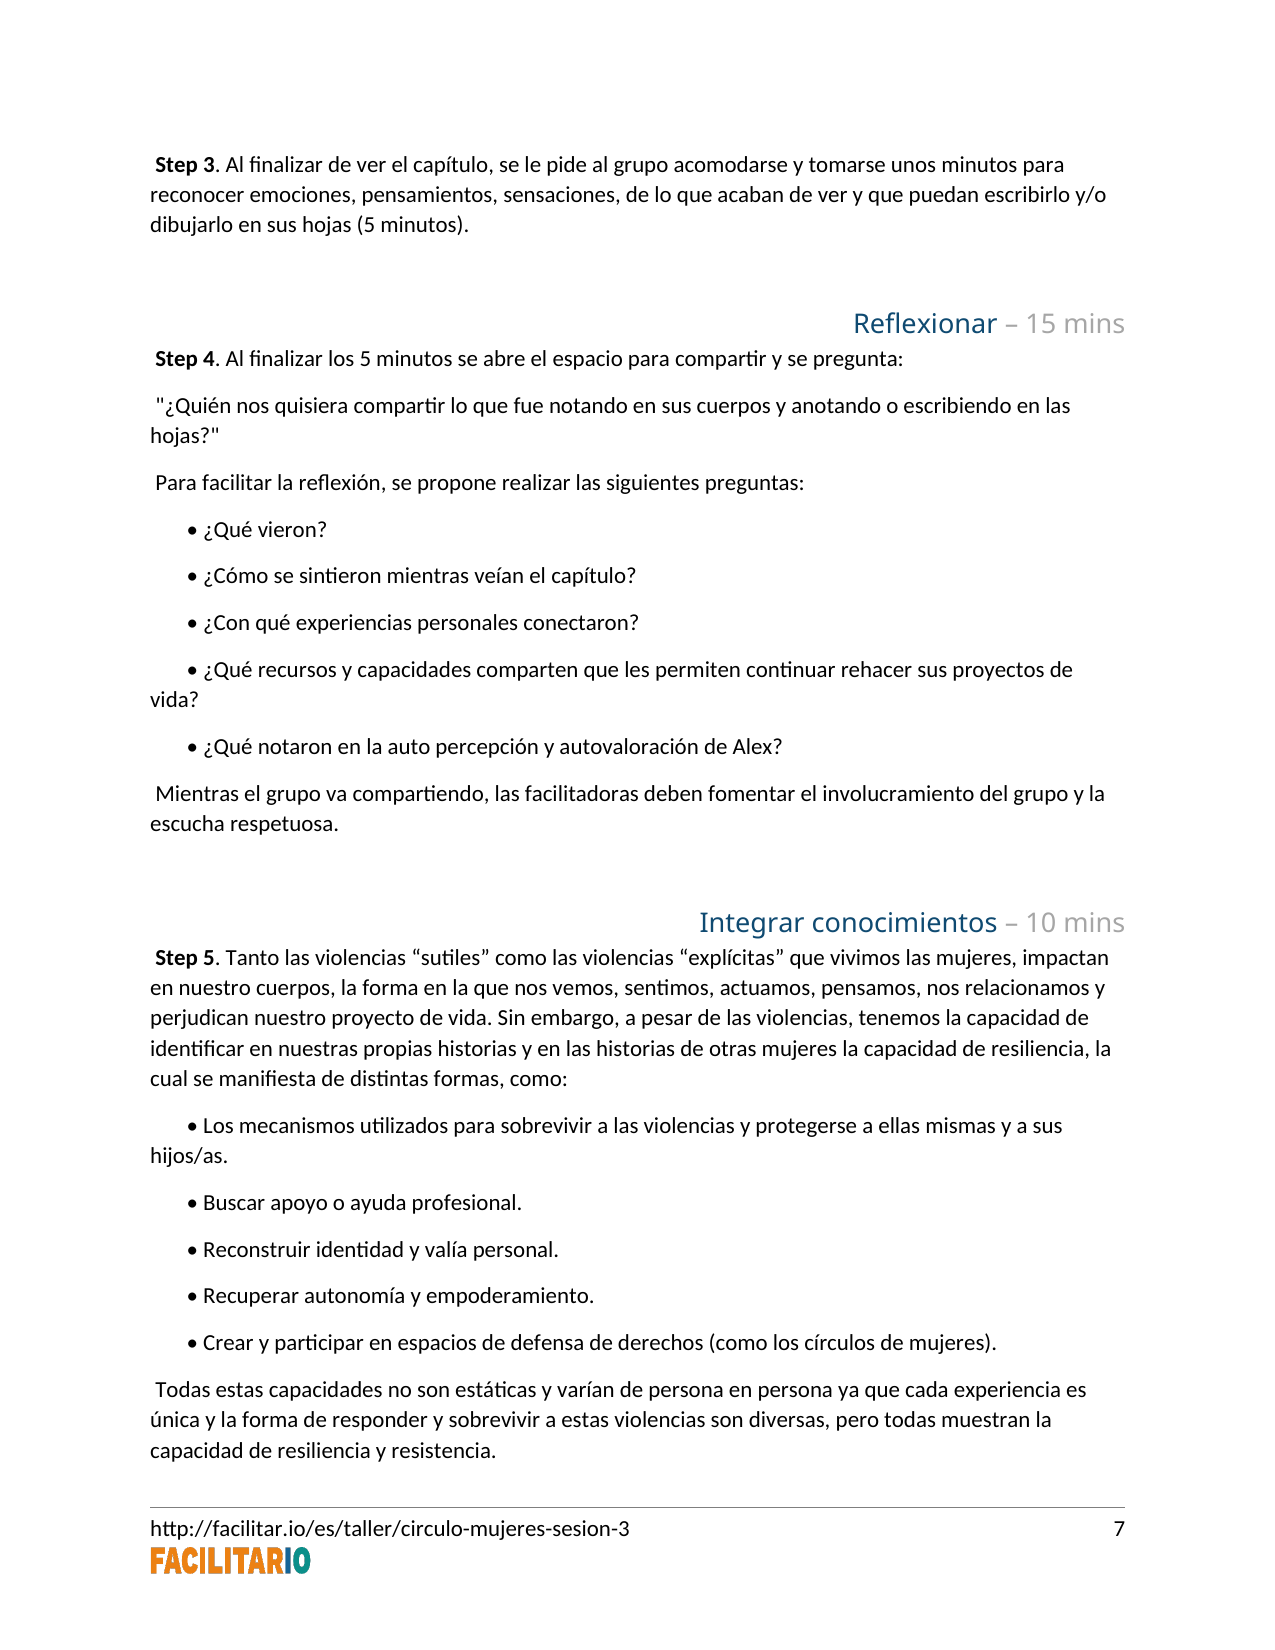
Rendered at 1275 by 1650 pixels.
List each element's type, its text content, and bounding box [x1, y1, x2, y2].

text "¿Quién nos quisiera compartir lo que fue notando en sus cuerpos y anotando o escribiendo en las hojas?" [150, 391, 1125, 449]
text Mientras el grupo va compartiendo, las facilitadoras deben fomentar el involucramiento del grupo y la escucha respetuosa. [150, 779, 1125, 838]
subtitle Reflexionar – 15 mins [150, 304, 1125, 341]
text • Crear y participar en espacios de defensa de derechos (como los círculos de mujeres). [150, 1328, 1125, 1357]
text • ¿Cómo se sintieron mientras veían el capítulo? [150, 562, 1125, 590]
text • Buscar apoyo o ayuda profesional. [150, 1188, 1125, 1216]
text • Reconstruir identidad y valía personal. [150, 1235, 1125, 1263]
text • ¿Con qué experiencias personales conectaron? [150, 608, 1125, 637]
text • Los mecanismos utilizados para sobrevivir a las violencias y protegerse a ellas mismas y a sus hijos/as. [150, 1111, 1125, 1169]
text Todas estas capacidades no son estáticas y varían de persona en persona ya que cada experiencia es única y la forma de responder y sobrevivir a estas violencias son diversas, pero todas muestran la capacidad de resiliencia y resistencia. [150, 1375, 1125, 1464]
text Step 3. Al finalizar de ver el capítulo, se le pide al grupo acomodarse y tomarse unos minutos para reconocer emociones, pensamientos, sensaciones, de lo que acaban de ver y que puedan escribirlo y/o dibujarlo en sus hojas (5 minutos). [150, 150, 1125, 238]
text Step 5. Tanto las violencias “sutiles” como las violencias “explícitas” que vivimos las mujeres, impactan en nuestro cuerpos, la forma en la que nos vemos, sentimos, actuamos, pensamos, nos relacionamos y perjudican nuestro proyecto de vida. Sin embargo, a pesar de las violencias, tenemos la capacidad de identificar en nuestras propias historias y en las historias de otras mujeres la capacidad de resiliencia, la cual se manifiesta de distintas formas, como: [150, 943, 1125, 1092]
text • ¿Qué vieron? [150, 515, 1125, 543]
picture [145, 1544, 315, 1576]
text Para facilitar la reflexión, se propone realizar las siguientes preguntas: [150, 468, 1125, 496]
text • Recuperar autonomía y empoderamiento. [150, 1282, 1125, 1310]
subtitle Integrar conocimientos – 10 mins [150, 903, 1125, 940]
text • ¿Qué recursos y capacidades comparten que les permiten continuar rehacer sus proyectos de vida? [150, 655, 1125, 714]
text • ¿Qué notaron en la auto percepción y autovaloración de Alex? [150, 732, 1125, 761]
text Step 4. Al finalizar los 5 minutos se abre el espacio para compartir y se pregunta: [150, 344, 1125, 372]
